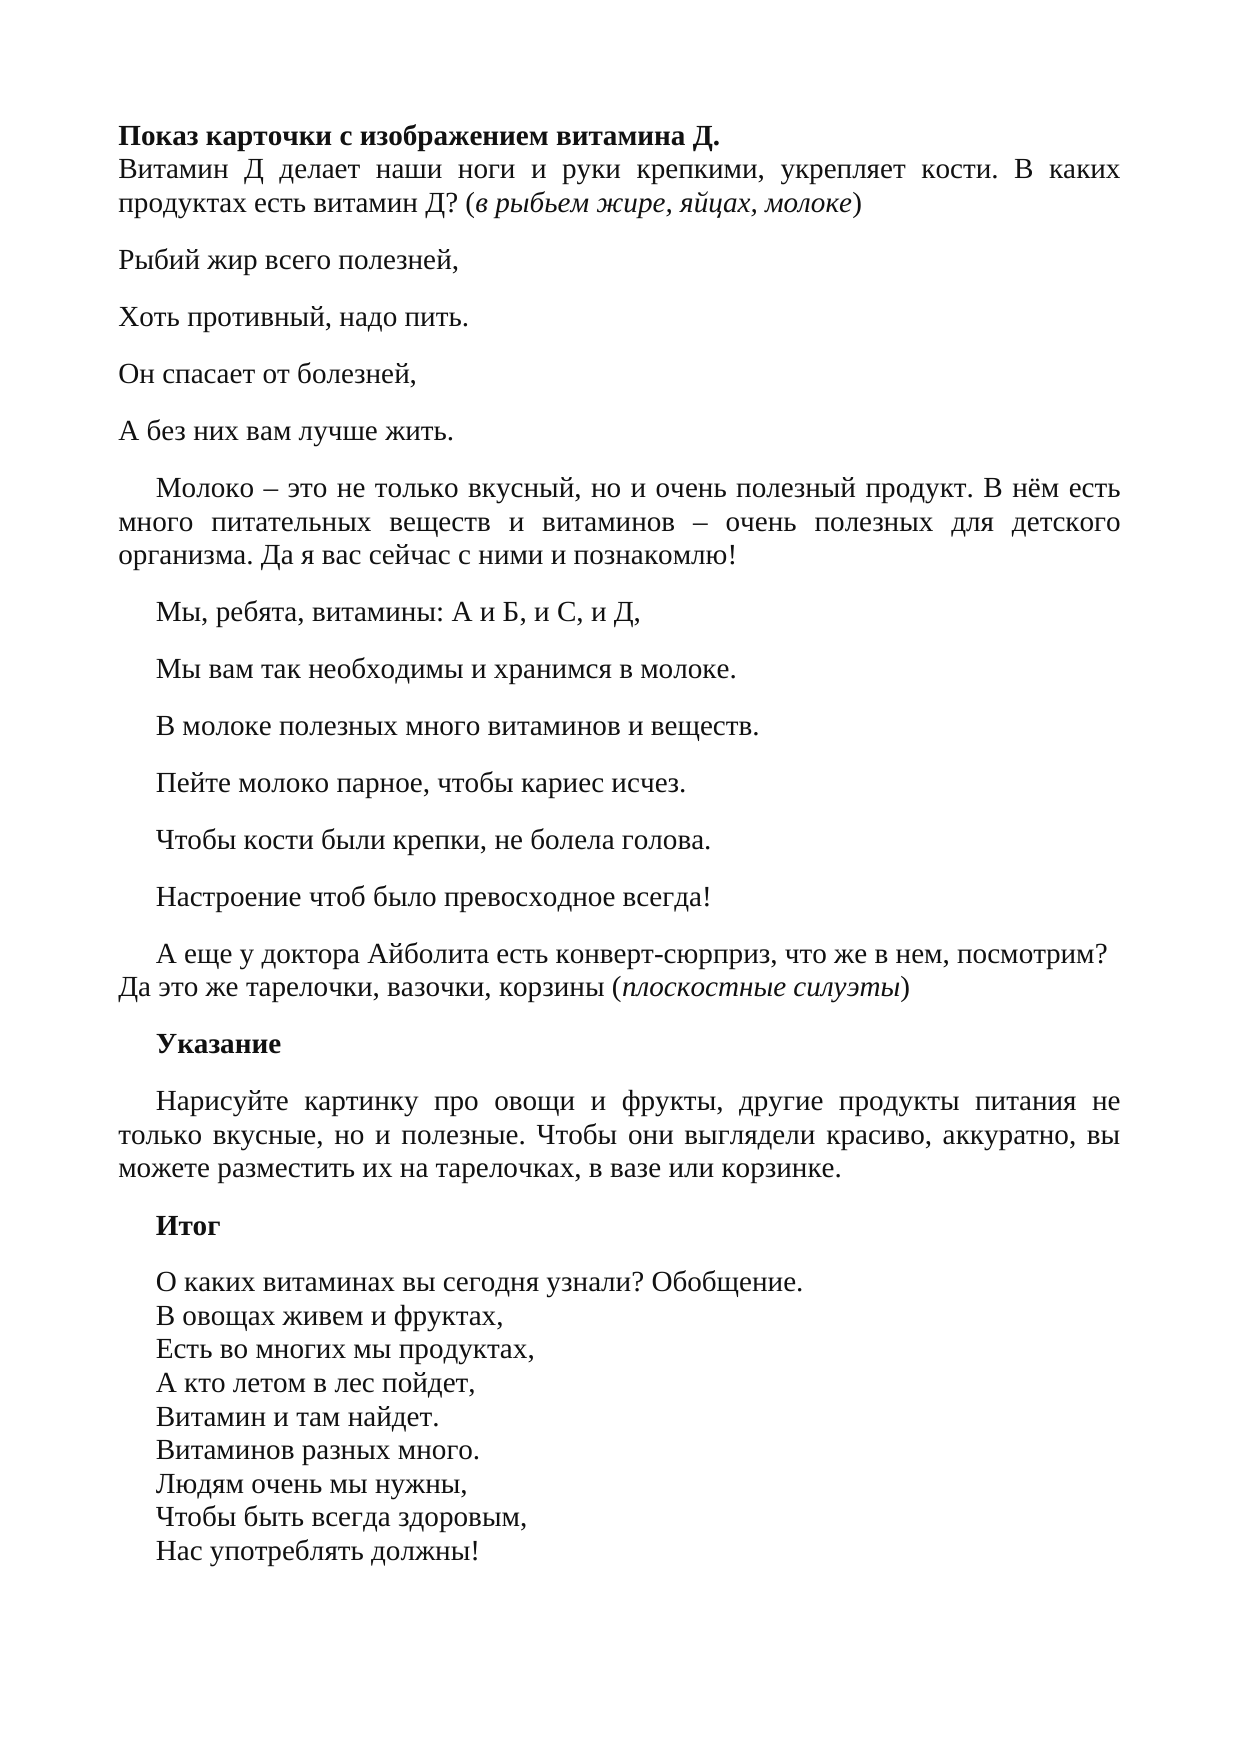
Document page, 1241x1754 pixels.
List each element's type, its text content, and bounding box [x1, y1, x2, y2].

text О каких витаминах вы сегодня узнали? Обобщение. [118, 1264, 1122, 1298]
text Витаминов разных много. [118, 1432, 1122, 1466]
text Есть во многих мы продуктах, [118, 1332, 1122, 1365]
text Указание [118, 1027, 1122, 1060]
text Чтобы кости были крепки, не болела голова. [118, 822, 1122, 856]
text Пейте молоко парное, чтобы кариес исчез. [118, 765, 1122, 799]
text А еще у доктора Айболита есть конверт-сюрприз, что же в нем, посмотрим? Да это же тарелочки, вазочки, корзины (плоскостные силуэты) [118, 936, 1122, 1003]
text Молоко – это не только вкусный, но и очень полезный продукт. В нём есть много питательных веществ и витаминов – очень полезных для детского организма. Да я вас сейчас с ними и познакомлю! [118, 470, 1122, 571]
text Показ карточки с изображением витамина Д. [118, 118, 1122, 152]
text Он спасает от болезней, [118, 356, 1122, 390]
text Нас употреблять должны! [118, 1533, 1122, 1566]
text Витамин Д делает наши ноги и руки крепкими, укрепляет кости. В каких продуктах есть витамин Д? (в рыбьем жире, яйцах, молоке) [118, 152, 1122, 219]
text Чтобы быть всегда здоровым, [118, 1499, 1122, 1533]
text В овощах живем и фруктах, [118, 1298, 1122, 1332]
text Хоть противный, надо пить. [118, 299, 1122, 333]
text Витамин и там найдет. [118, 1399, 1122, 1432]
text А кто летом в лес пойдет, [118, 1365, 1122, 1399]
text Мы, ребята, витамины: А и Б, и С, и Д, [118, 594, 1122, 628]
text Итог [118, 1208, 1122, 1241]
text Рыбий жир всего полезней, [118, 242, 1122, 276]
text Настроение чтоб было превосходное всегда! [118, 879, 1122, 913]
text А без них вам лучше жить. [118, 413, 1122, 447]
text Нарисуйте картинку про овощи и фрукты, другие продукты питания не только вкусные, но и полезные. Чтобы они выглядели красиво, аккуратно, вы можете разместить их на тарелочках, в вазе или корзинке. [118, 1083, 1122, 1184]
text Мы вам так необходимы и хранимся в молоке. [118, 651, 1122, 685]
text Людям очень мы нужны, [118, 1466, 1122, 1499]
text В молоке полезных много витаминов и веществ. [118, 708, 1122, 742]
